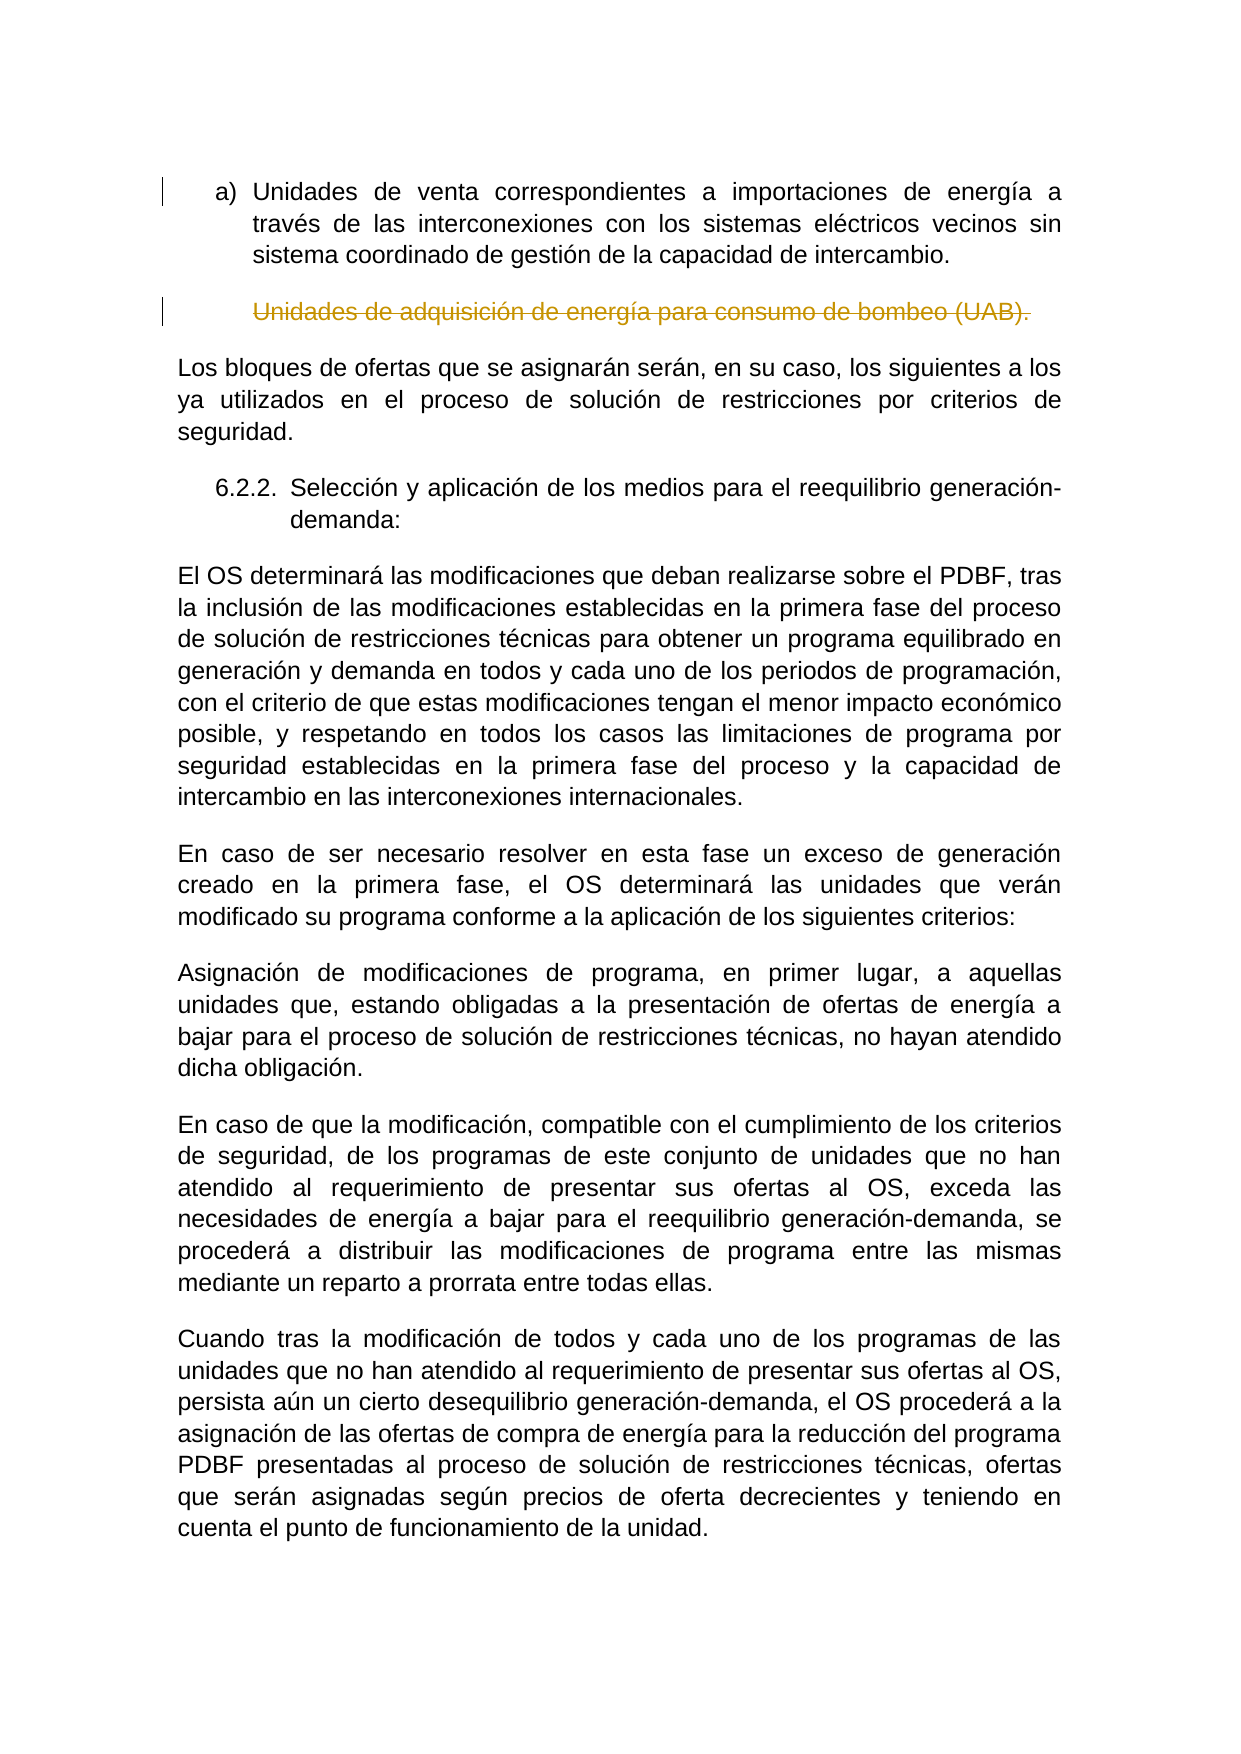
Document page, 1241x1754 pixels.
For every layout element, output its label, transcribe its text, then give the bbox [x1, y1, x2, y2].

text En caso de que la modificación, compatible con el cumplimiento de los criterios de seguridad, de los programas de este conjunto de unidades que no han atendido al requerimiento de presentar sus ofertas al OS, exceda las necesidades de energía a bajar para el reequilibrio generación-demanda, se procederá a distribuir las modificaciones de programa entre las mismas mediante un reparto a prorrata entre todas ellas. [177, 1110, 1063, 1296]
list Unidades de venta correspondientes a importaciones de energía a través de las interconexiones con los sistemas eléctricos vecinos sin sistema coordinado de gestión de la capacidad de intercambio. [215, 177, 1063, 269]
text Los bloques de ofertas que se asignarán serán, en su caso, los siguientes a los ya utilizados en el proceso de solución de restricciones por criterios de seguridad. [177, 353, 1063, 445]
text En caso de ser necesario resolver en esta fase un exceso de generación creado en la primera fase, el OS determinará las unidades que verán modificado su programa conforme a la aplicación de los siguientes criterios: [177, 839, 1063, 931]
list Selección y aplicación de los medios para el reequilibrio generación-demanda: [215, 473, 1063, 533]
text Cuando tras la modificación de todos y cada uno de los programas de las unidades que no han atendido al requerimiento de presentar sus ofertas al OS, persista aún un cierto desequilibrio generación-demanda, el OS procederá a la asignación de las ofertas de compra de energía para la reducción del programa PDBF presentadas al proceso de solución de restricciones técnicas, ofertas que serán asignadas según precios de oferta decrecientes y teniendo en cuenta el punto de funcionamiento de la unidad. [177, 1324, 1063, 1542]
text El OS determinará las modificaciones que deban realizarse sobre el PDBF, tras la inclusión de las modificaciones establecidas en la primera fase del proceso de solución de restricciones técnicas para obtener un programa equilibrado en generación y demanda en todos y cada uno de los periodos de programación, con el criterio de que estas modificaciones tengan el menor impacto económico posible, y respetando en todos los casos las limitaciones de programa por seguridad establecidas en la primera fase del proceso y la capacidad de intercambio en las interconexiones internacionales. [177, 561, 1063, 811]
text Asignación de modificaciones de programa, en primer lugar, a aquellas unidades que, estando obligadas a la presentación de ofertas de energía a bajar para el proceso de solución de restricciones técnicas, no hayan atendido dicha obligación. [177, 958, 1063, 1082]
